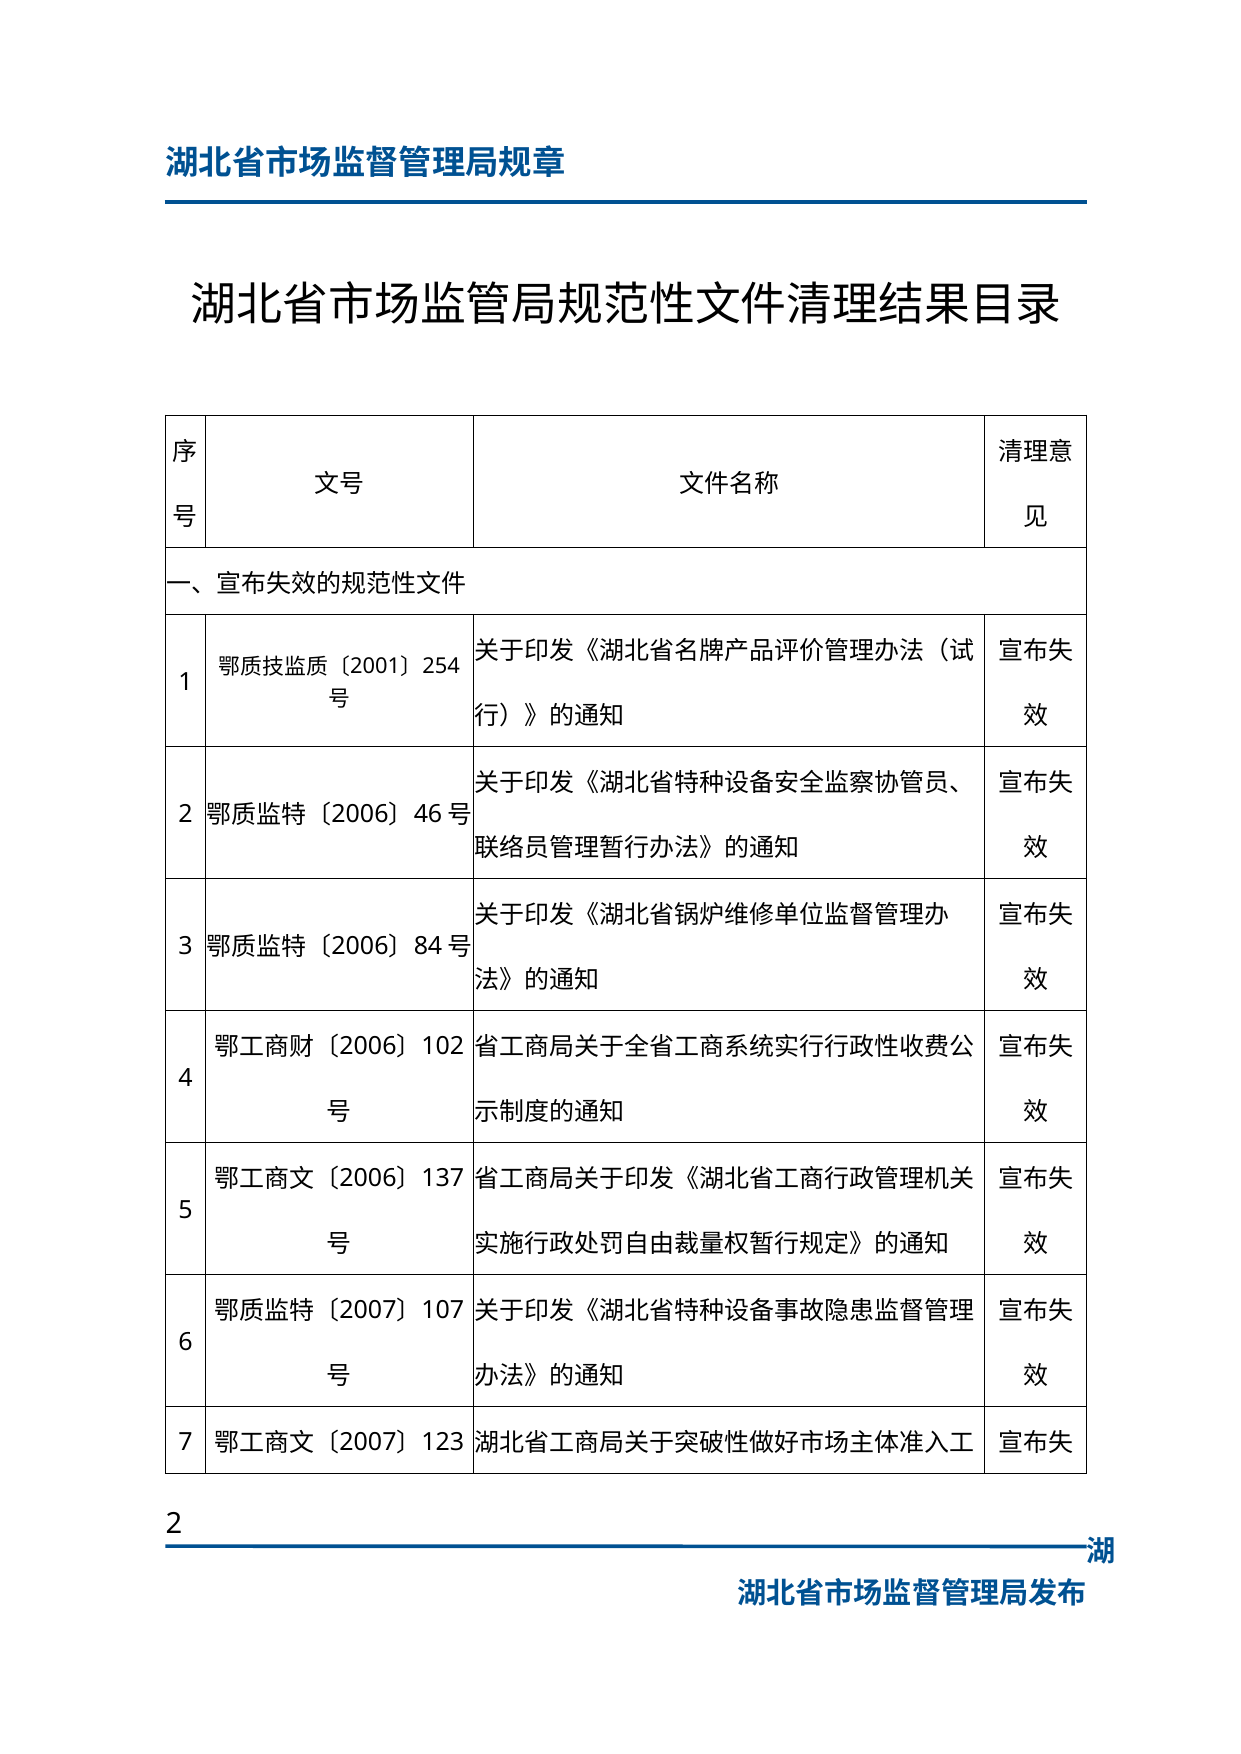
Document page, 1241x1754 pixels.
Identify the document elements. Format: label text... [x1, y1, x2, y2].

table_cell 鄂质技监质〔2001〕254号 [206, 615, 473, 746]
table_cell 6 [166, 1275, 205, 1406]
table_cell 宣布失效 [985, 615, 1086, 746]
table_header 文号 [206, 416, 473, 547]
table_cell 关于印发《湖北省锅炉维修单位监督管理办法》的通知 [474, 879, 984, 1010]
table_cell 鄂质监特〔2006〕84号 [206, 879, 473, 1010]
table_cell 4 [166, 1011, 205, 1142]
table_cell 鄂工商文〔2006〕137号 [206, 1143, 473, 1274]
table_cell 5 [166, 1143, 205, 1274]
table_cell 鄂工商文〔2007〕123号 [206, 1407, 473, 1473]
table_cell 省工商局关于全省工商系统实行行政性收费公示制度的通知 [474, 1011, 984, 1142]
table_cell 宣布失效 [985, 1275, 1086, 1406]
table_cell 一、宣布失效的规范性文件 [166, 548, 1086, 614]
table_header 序号 [166, 416, 205, 547]
table_cell 鄂质监特〔2006〕46号 [206, 747, 473, 878]
table_cell 宣布失效 [985, 1011, 1086, 1142]
table_cell 7 [166, 1407, 205, 1473]
table_cell 鄂工商财〔2006〕102号 [206, 1011, 473, 1142]
table_cell 1 [166, 615, 205, 746]
table_cell 宣布失效 [985, 747, 1086, 878]
table_cell 宣布失效 [985, 1143, 1086, 1274]
table_cell 鄂质监特〔2007〕107号 [206, 1275, 473, 1406]
table_cell 2 [166, 747, 205, 878]
table_cell 湖北省工商局关于突破性做好市场主体准入工作促进市场主体又好又快发展的决定 [474, 1407, 984, 1473]
table_cell 省工商局关于印发《湖北省工商行政管理机关实施行政处罚自由裁量权暂行规定》的通知 [474, 1143, 984, 1274]
table_cell 关于印发《湖北省特种设备安全监察协管员、联络员管理暂行办法》的通知 [474, 747, 984, 878]
table_cell 关于印发《湖北省名牌产品评价管理办法（试行）》的通知 [474, 615, 984, 746]
table_cell 宣布失效 [985, 1407, 1086, 1473]
table_header 文件名称 [474, 416, 984, 547]
table_cell 3 [166, 879, 205, 1010]
table_cell 宣布失效 [985, 879, 1086, 1010]
text 湖北省市场监管局规范性文件清理结果目录 [165, 252, 1087, 349]
table_header 清理意见 [985, 416, 1086, 547]
table_cell 关于印发《湖北省特种设备事故隐患监督管理办法》的通知 [474, 1275, 984, 1406]
